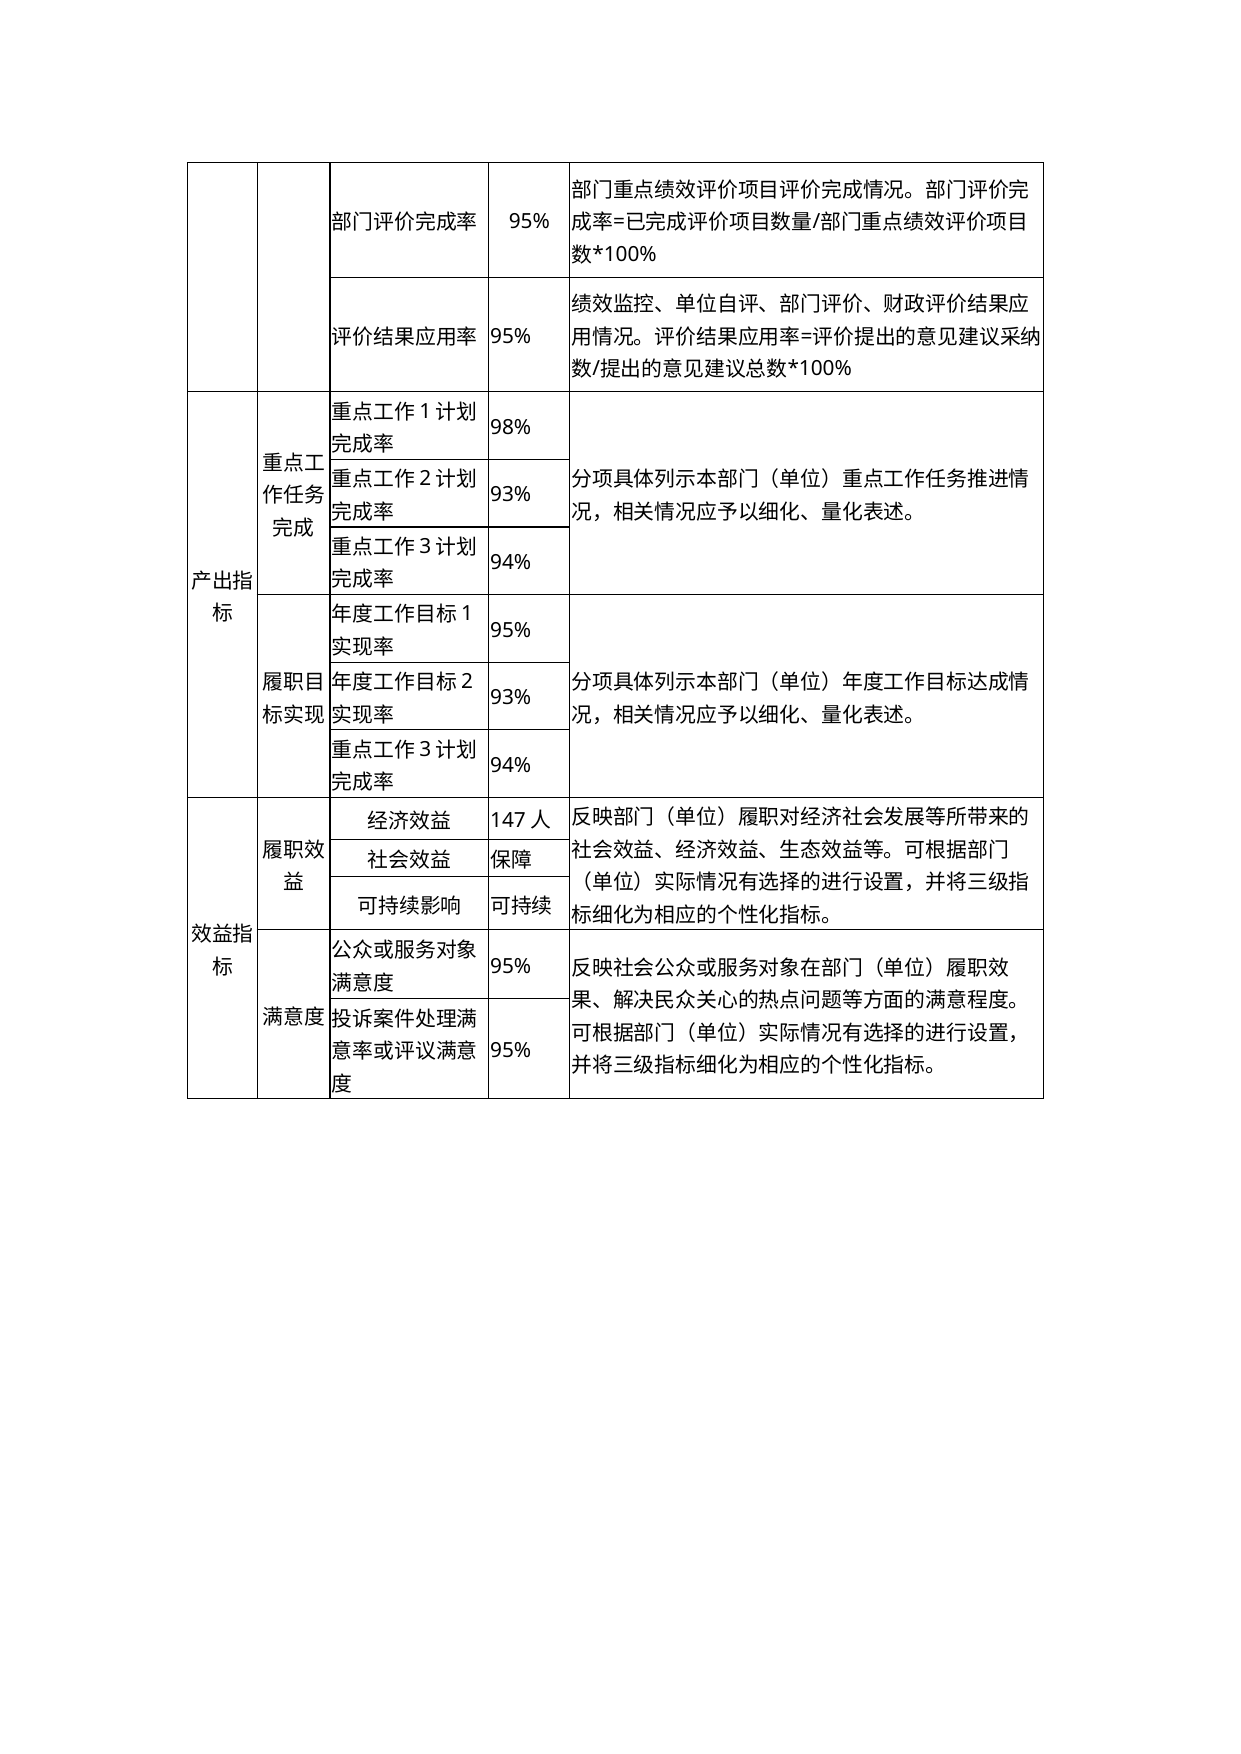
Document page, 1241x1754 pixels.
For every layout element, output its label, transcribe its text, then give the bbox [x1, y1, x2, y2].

table_cell 产出指标 [188, 392, 257, 797]
table_cell 部门重点绩效评价项目评价完成情况。部门评价完成率=已完成评价项目数量/部门重点绩效评价项目数*100% [570, 163, 1043, 277]
table_cell 98% [489, 392, 569, 459]
table_cell 94% [489, 528, 569, 594]
table_cell 公众或服务对象满意度 [331, 930, 488, 998]
table_cell 社会效益 [331, 840, 488, 876]
table_cell 93% [489, 460, 569, 526]
table_cell 履职效益 [258, 798, 329, 929]
table_cell 反映社会公众或服务对象在部门（单位）履职效果、解决民众关心的热点问题等方面的满意程度。可根据部门（单位）实际情况有选择的进行设置，并将三级指标细化为相应的个性化指标。 [570, 930, 1043, 1098]
table_cell 年度工作目标2实现率 [331, 663, 488, 729]
table_cell 95% [489, 999, 569, 1098]
table_cell 经济效益 [331, 798, 488, 839]
table_cell 94% [489, 730, 569, 797]
table_cell 重点工作1计划完成率 [331, 392, 488, 459]
table_cell 95% [489, 163, 569, 277]
table_cell 部门评价完成率 [331, 163, 488, 277]
table_cell 分项具体列示本部门（单位）重点工作任务推进情况，相关情况应予以细化、量化表述。 [570, 392, 1043, 594]
table_cell 可持续影响 [331, 877, 488, 929]
table_cell 95% [489, 595, 569, 662]
table_cell 93% [489, 663, 569, 729]
table_cell 投诉案件处理满意率或评议满意度 [331, 999, 488, 1098]
table_cell 重点工作任务完成 [258, 392, 329, 594]
table_cell 可持续 [489, 877, 569, 929]
table_cell 95% [489, 278, 569, 391]
table_cell 重点工作3计划完成率 [331, 528, 488, 594]
table_cell 年度工作目标1实现率 [331, 595, 488, 662]
table_cell 分项具体列示本部门（单位）年度工作目标达成情况，相关情况应予以细化、量化表述。 [570, 595, 1043, 797]
table_cell 95% [489, 930, 569, 998]
table_cell 147人 [489, 798, 569, 839]
table_cell 效益指标 [188, 798, 257, 1098]
table_cell 评价结果应用率 [331, 278, 488, 391]
table_cell 反映部门（单位）履职对经济社会发展等所带来的社会效益、经济效益、生态效益等。可根据部门（单位）实际情况有选择的进行设置，并将三级指标细化为相应的个性化指标。 [570, 798, 1043, 929]
table_cell 满意度 [258, 930, 329, 1098]
table_cell 绩效监控、单位自评、部门评价、财政评价结果应用情况。评价结果应用率=评价提出的意见建议采纳数/提出的意见建议总数*100% [570, 278, 1043, 391]
table_cell 保障 [489, 840, 569, 876]
table_cell 重点工作3计划完成率 [331, 730, 488, 797]
table_cell 履职目标实现 [258, 595, 329, 797]
table_cell 重点工作2计划完成率 [331, 460, 488, 526]
